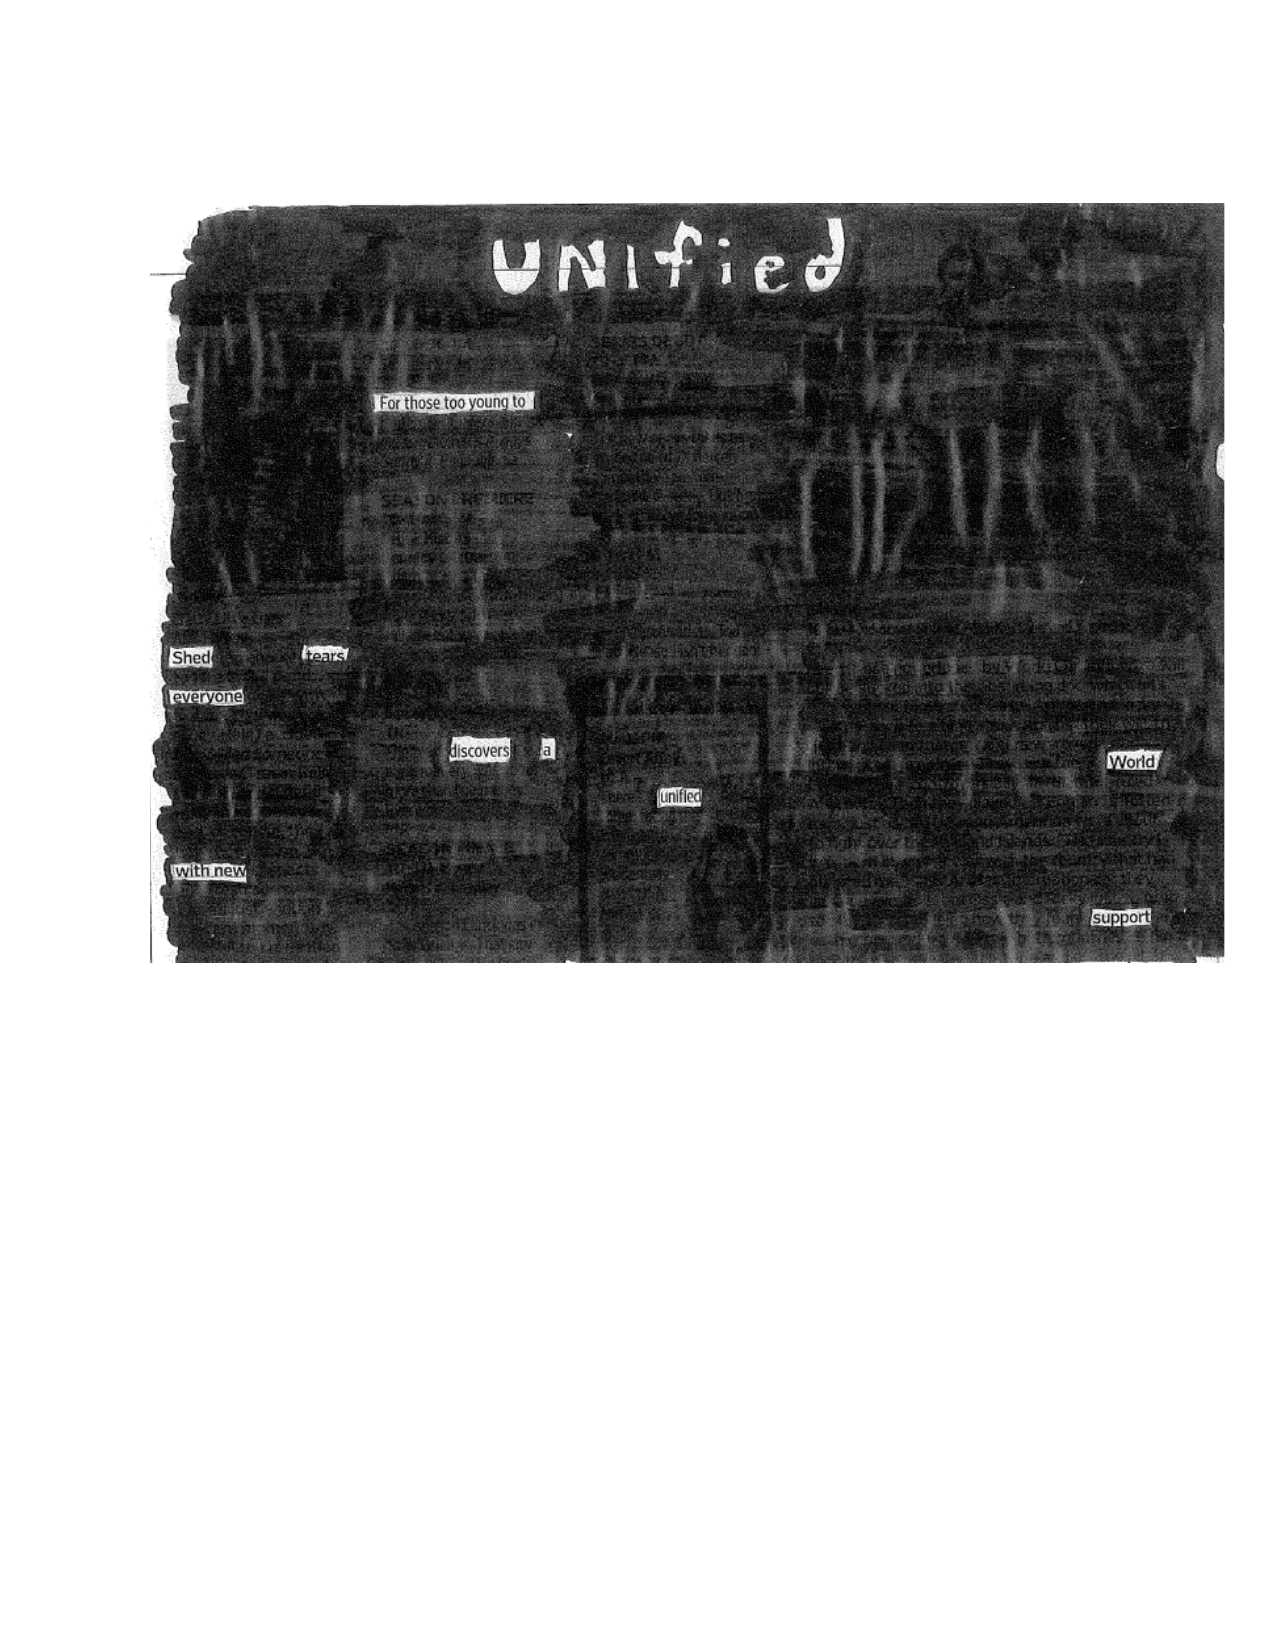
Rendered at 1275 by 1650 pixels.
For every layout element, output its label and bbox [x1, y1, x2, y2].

picture [150, 203, 1225, 963]
